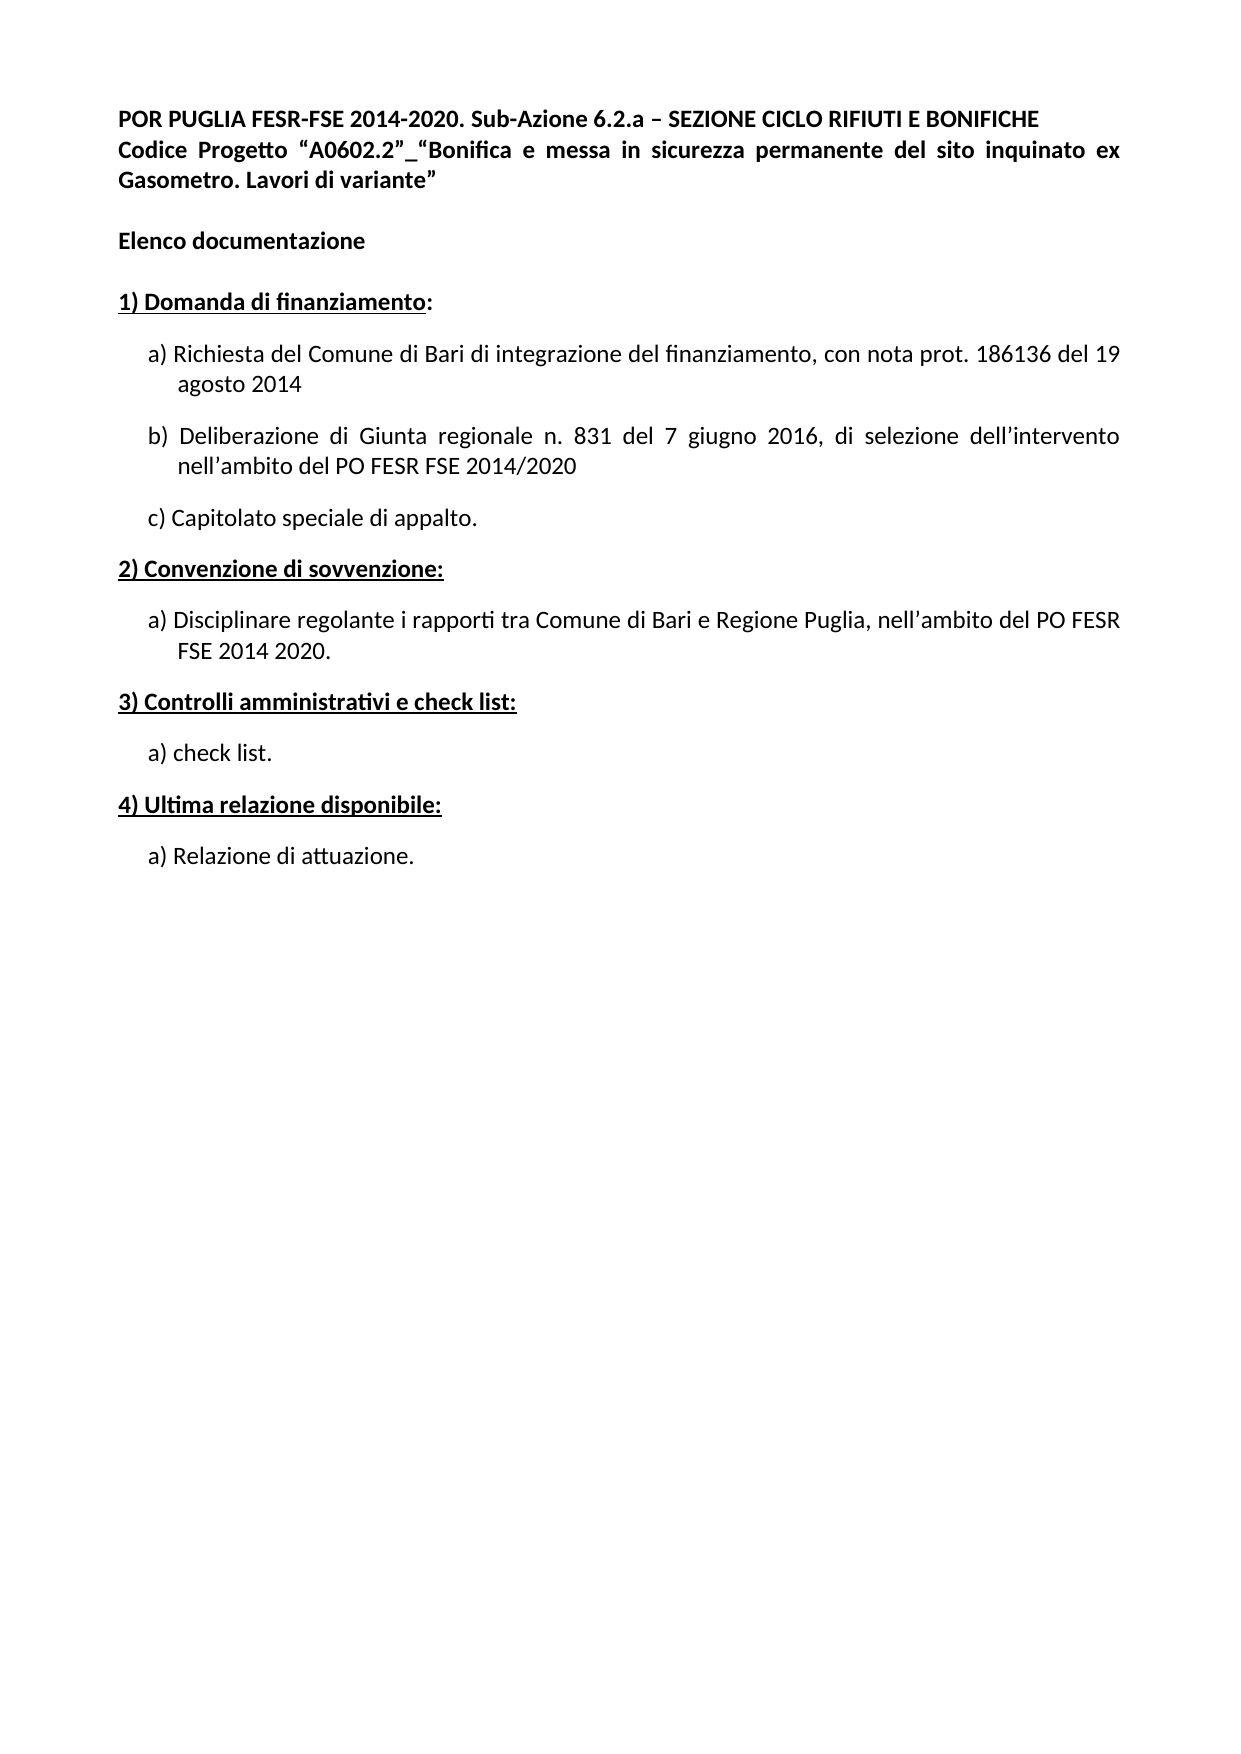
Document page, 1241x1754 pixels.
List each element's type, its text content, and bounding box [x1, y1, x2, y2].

text Elenco documentazione [118, 226, 1122, 256]
text 3) Controlli amministrativi e check list: [118, 686, 1122, 717]
text b) Deliberazione di Giunta regionale n. 831 del 7 giugno 2016, di selezione dell’intervento nell’ambito del PO FESR FSE 2014/2020 [148, 420, 1122, 481]
text a) check list. [118, 738, 1122, 768]
text c) Capitolato speciale di appalto. [148, 502, 1122, 532]
text 4) Ultima relazione disponibile: [118, 789, 1122, 819]
text a) Disciplinare regolante i rapporti tra Comune di Bari e Regione Puglia, nell’ambito del PO FESR FSE 2014 2020. [148, 604, 1122, 665]
text a) Richiesta del Comune di Bari di integrazione del finanziamento, con nota prot. 186136 del 19 agosto 2014 [148, 338, 1122, 399]
text a) Relazione di attuazione. [118, 840, 1122, 871]
text Codice Progetto “A0602.2”_“Bonifica e messa in sicurezza permanente del sito inquinato ex Gasometro. Lavori di variante” [118, 134, 1122, 195]
text 2) Convenzione di sovvenzione: [118, 553, 1122, 583]
text 1) Domanda di finanziamento: [118, 287, 1122, 317]
text POR PUGLIA FESR-FSE 2014-2020. Sub-Azione 6.2.a – SEZIONE CICLO RIFIUTI E BONIFICHE [118, 103, 1122, 134]
